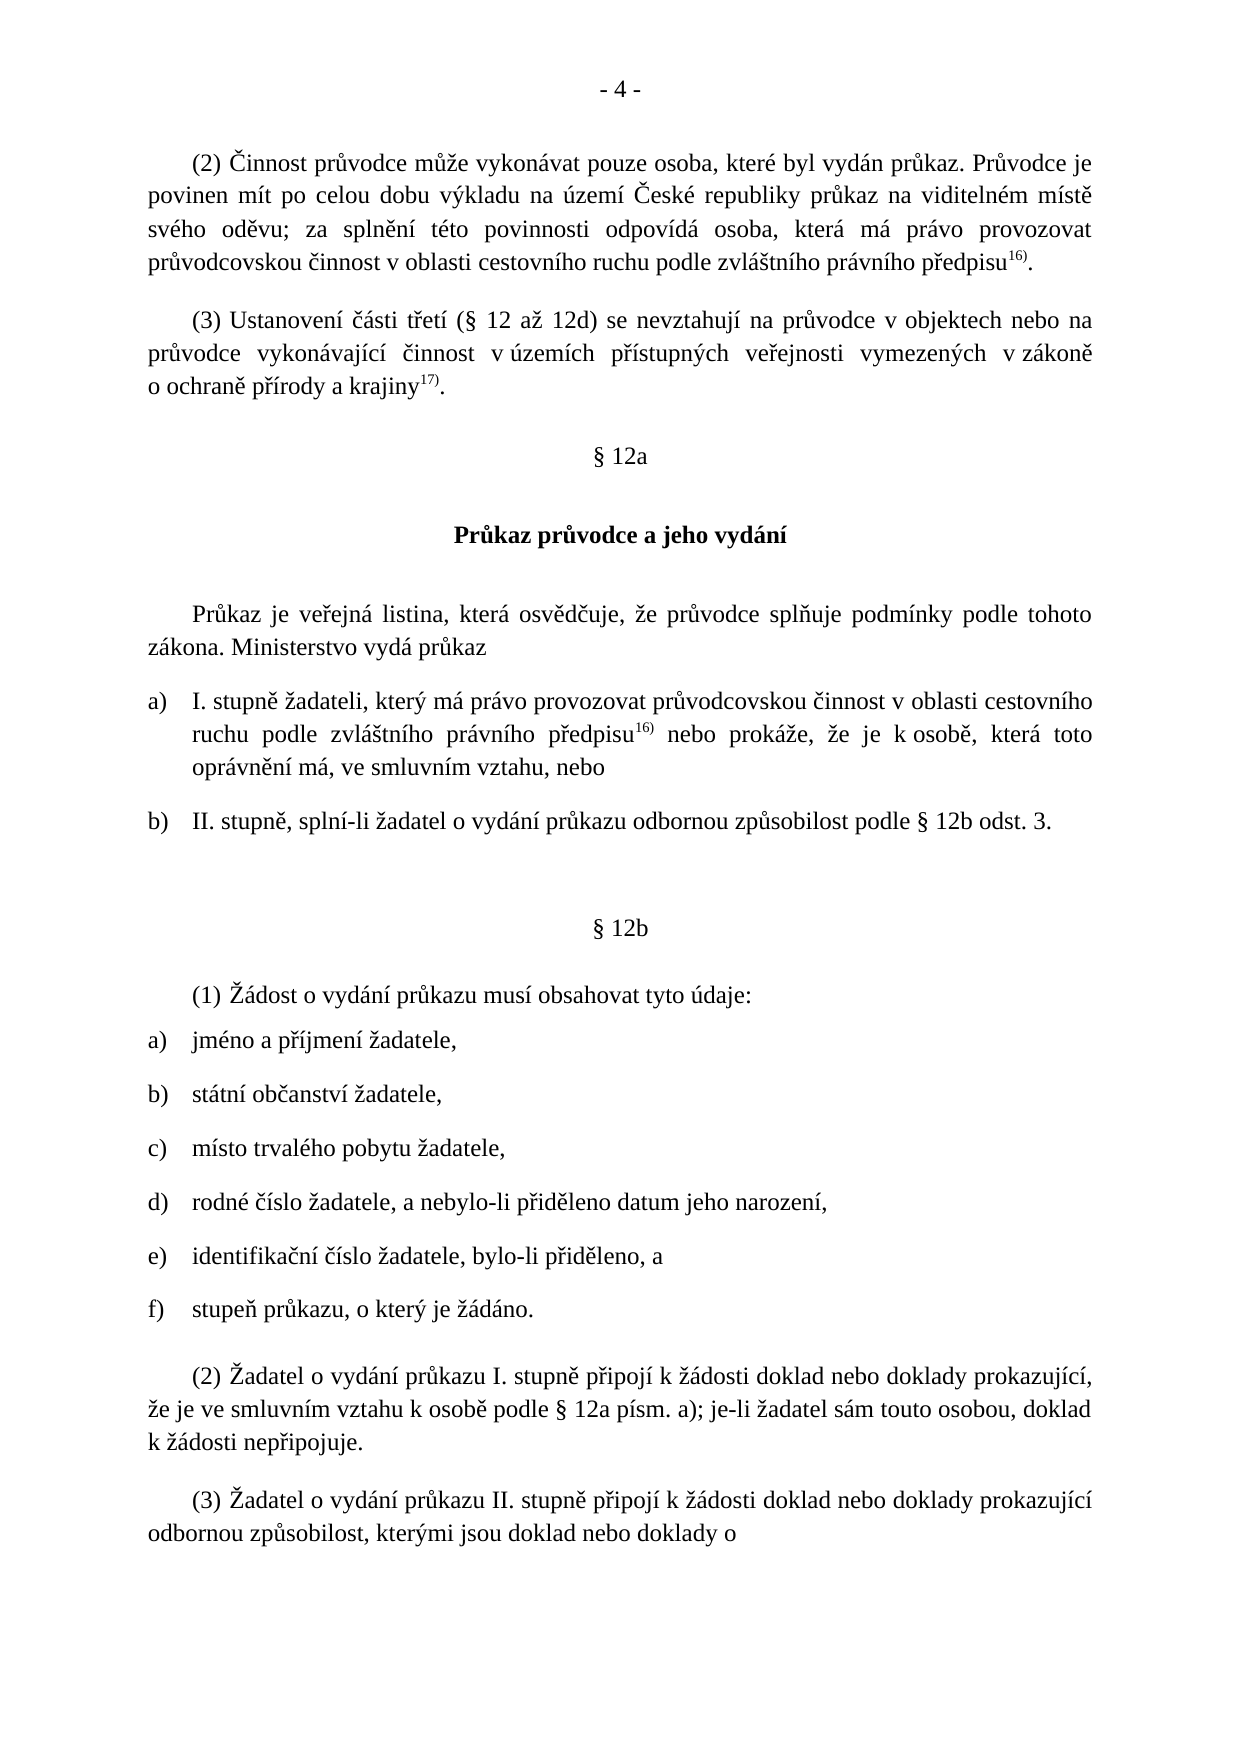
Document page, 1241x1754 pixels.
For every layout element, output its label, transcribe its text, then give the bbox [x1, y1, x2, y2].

text Ustanovení části třetí (§ 12 až 12d) se nevztahují na průvodce v objektech nebo na průvodce vykonávající činnost v územích přístupných veřejnosti vymezených v zákoně o ochraně přírody a krajiny17). [148, 305, 1093, 399]
text státní občanství žadatele, [148, 1079, 1093, 1108]
text Průkaz je veřejná listina, která osvědčuje, že průvodce splňuje podmínky podle tohoto zákona. Ministerstvo vydá průkaz [148, 599, 1093, 661]
text § 12a [148, 441, 1093, 470]
text stupeň průkazu, o který je žádáno. [148, 1294, 1093, 1323]
text Činnost průvodce může vykonávat pouze osoba, které byl vydán průkaz. Průvodce je povinen mít po celou dobu výkladu na území České republiky průkaz na viditelném místě svého oděvu; za splnění této povinnosti odpovídá osoba, která má právo provozovat průvodcovskou činnost v oblasti cestovního ruchu podle zvláštního právního předpisu16). [148, 148, 1093, 275]
text Průkaz průvodce a jeho vydání [148, 520, 1093, 549]
text Žadatel o vydání průkazu II. stupně připojí k žádosti doklad nebo doklady prokazující odbornou způsobilost, kterými jsou doklad nebo doklady o [148, 1485, 1093, 1547]
text I. stupně žadateli, který má právo provozovat průvodcovskou činnost v oblasti cestovního ruchu podle zvláštního právního předpisu16) nebo prokáže, že je k osobě, která toto oprávnění má, ve smluvním vztahu, nebo [148, 686, 1093, 781]
text Žadatel o vydání průkazu I. stupně připojí k žádosti doklad nebo doklady prokazující, že je ve smluvním vztahu k osobě podle § 12a písm. a); je-li žadatel sám touto osobou, doklad k žádosti nepřipojuje. [148, 1361, 1093, 1456]
text § 12b [148, 913, 1093, 942]
text identifikační číslo žadatele, bylo-li přiděleno, a [148, 1241, 1093, 1269]
text místo trvalého pobytu žadatele, [148, 1133, 1093, 1162]
list Žádost o vydání průkazu musí obsahovat tyto údaje: [148, 980, 1093, 1008]
text II. stupně, splní-li žadatel o vydání průkazu odbornou způsobilost podle § 12b odst. 3. [148, 806, 1093, 834]
text rodné číslo žadatele, a nebylo-li přiděleno datum jeho narození, [148, 1187, 1093, 1216]
text jméno a příjmení žadatele, [148, 1025, 1093, 1054]
